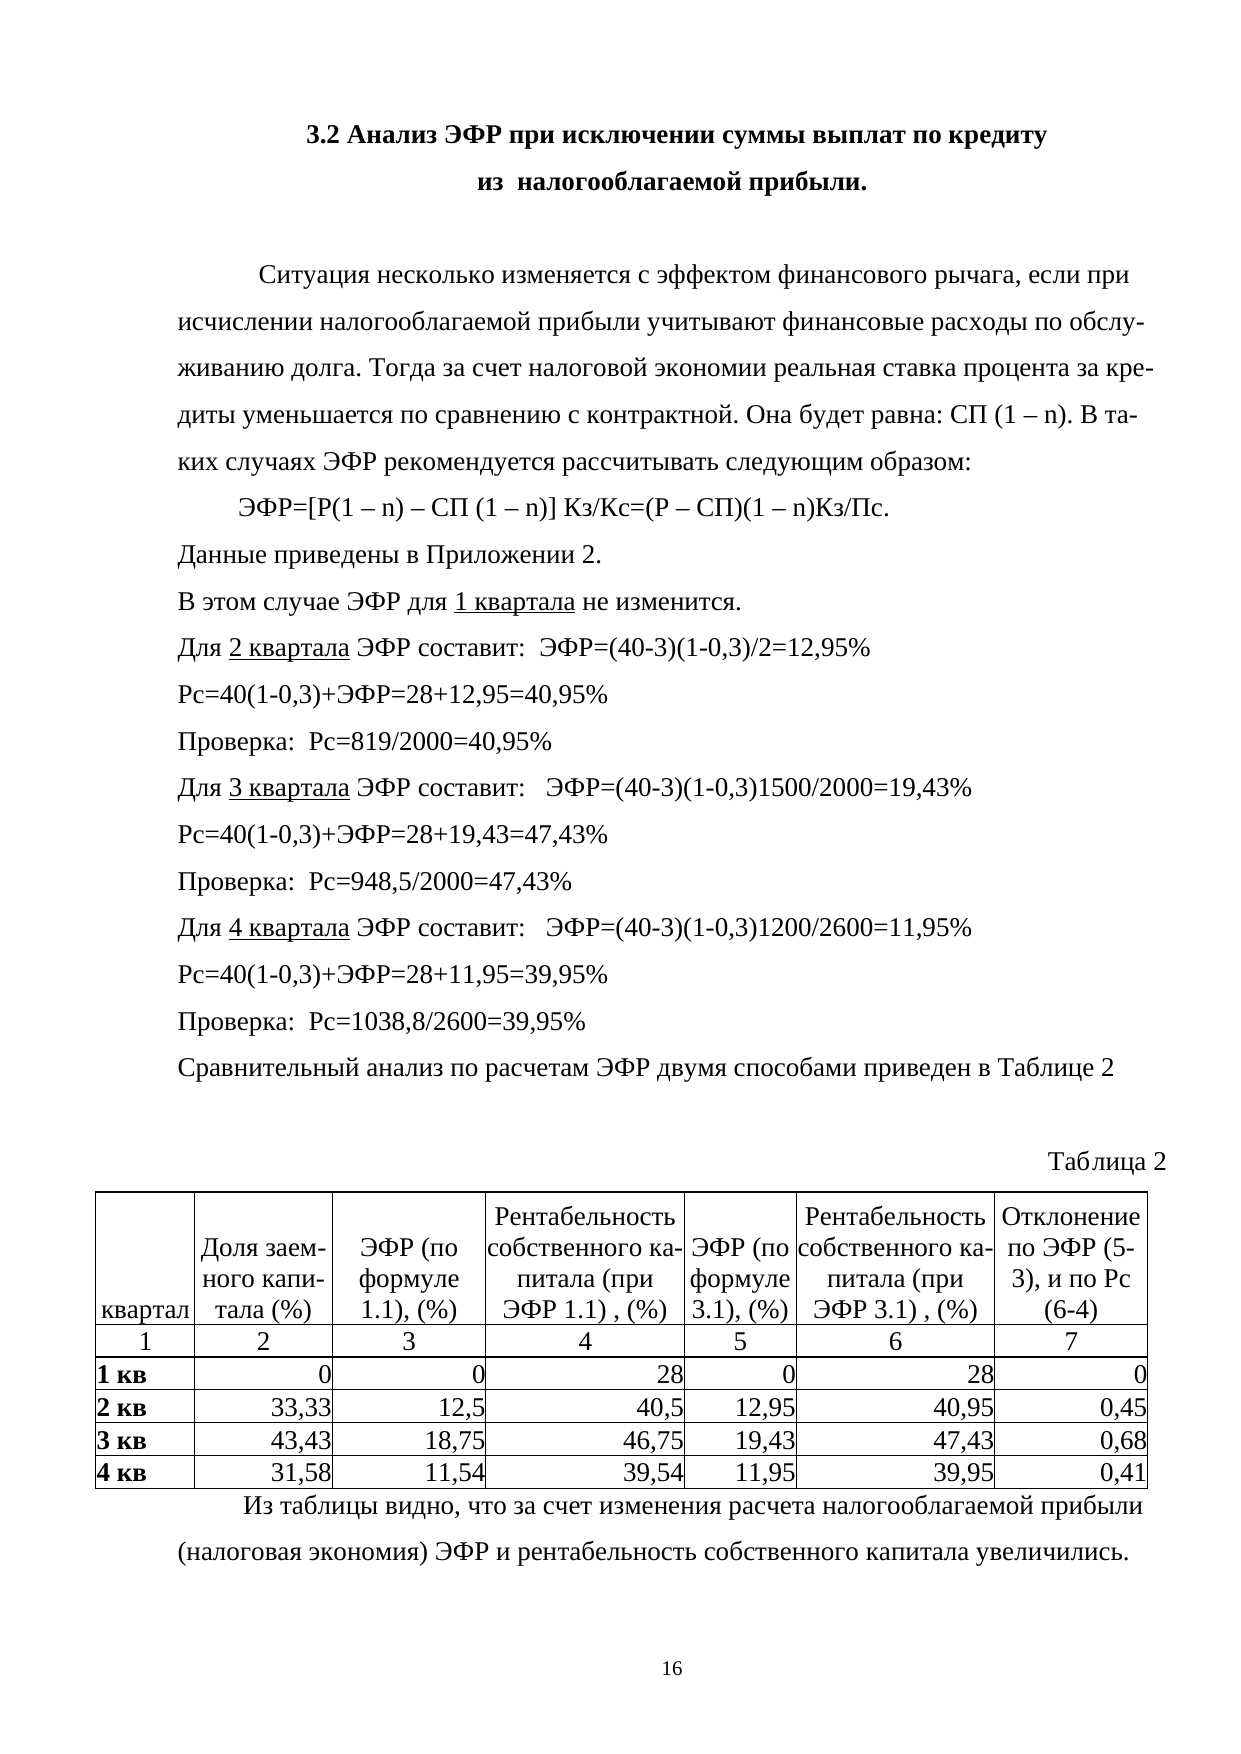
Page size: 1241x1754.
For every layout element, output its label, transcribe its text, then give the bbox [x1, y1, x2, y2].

table_cell 19,43 [685, 1423, 796, 1455]
table_cell 0 [195, 1358, 332, 1389]
table_header Отклонение по ЭФР (5-3), и по Рс (6-4) [995, 1193, 1147, 1324]
table_cell 40,5 [486, 1390, 684, 1422]
table_cell 3 кв [96, 1423, 194, 1455]
table_cell 1 [96, 1325, 194, 1356]
table_cell 46,75 [486, 1423, 684, 1455]
table_header ЭФР (по формуле 1.1), (%) [333, 1193, 485, 1324]
subtitle Таблица 2 [177, 1145, 1167, 1176]
table_cell 0 [333, 1358, 485, 1389]
text Для 4 квартала ЭФР составит: ЭФР=(40-3)(1-0,3)1200/2600=11,95% [177, 911, 1167, 943]
table_cell 3 [333, 1325, 485, 1356]
table_cell 4 [486, 1325, 684, 1356]
text Проверка: Рс=819/2000=40,95% [177, 725, 1167, 756]
table_cell 11,54 [333, 1456, 485, 1488]
text Проверка: Рс=948,5/2000=47,43% [177, 865, 1167, 896]
text Ситуация несколько изменяется с эффектом финансового рычага, если при исчислении налогооблагаемой прибыли учитывают финансовые расходы по обслуживанию долга. Тогда за счет налоговой экономии реальная ставка процента за кредиты уменьшается по сравнению с контрактной. Она будет равна: СП (1 – n). В таких случаях ЭФР рекомендуется рассчитывать следующим образом: [177, 258, 1167, 476]
table_cell 6 [797, 1325, 994, 1356]
table_cell 40,95 [797, 1390, 994, 1422]
text Рс=40(1-0,3)+ЭФР=28+11,95=39,95% [177, 958, 1167, 989]
table_cell 2 [195, 1325, 332, 1356]
table_cell 4 кв [96, 1456, 194, 1488]
text Для 2 квартала ЭФР составит: ЭФР=(40-3)(1-0,3)/2=12,95% [177, 631, 1167, 663]
table_cell 5 [685, 1325, 796, 1356]
table_cell 12,95 [685, 1390, 796, 1422]
table_cell 0,41 [995, 1456, 1147, 1488]
table_cell 28 [486, 1358, 684, 1389]
text Проверка: Рс=1038,8/2600=39,95% [177, 1005, 1167, 1036]
table_cell 31,58 [195, 1456, 332, 1488]
text Сравнительный анализ по расчетам ЭФР двумя способами приведен в Таблице 2 [177, 1051, 1167, 1083]
text Рс=40(1-0,3)+ЭФР=28+12,95=40,95% [177, 678, 1167, 709]
table_cell 0,45 [995, 1390, 1147, 1422]
table_cell 0 [685, 1358, 796, 1389]
text 3.2 Анализ ЭФР при исключении суммы выплат по кредиту [177, 118, 1167, 149]
table_cell 0 [995, 1358, 1147, 1389]
text Данные приведены в Приложении 2. [177, 538, 1167, 569]
table_cell 11,95 [685, 1456, 796, 1488]
table_header Рентабельность собственного капитала (при ЭФР 1.1) , (%) [486, 1193, 684, 1324]
table_header квартал [96, 1193, 194, 1324]
table_cell 7 [995, 1325, 1147, 1356]
table_cell 28 [797, 1358, 994, 1389]
table_header Рентабельность собственного капитала (при ЭФР 3.1) , (%) [797, 1193, 994, 1324]
text Для 3 квартала ЭФР составит: ЭФР=(40-3)(1-0,3)1500/2000=19,43% [177, 771, 1167, 803]
text В этом случае ЭФР для 1 квартала не изменится. [177, 585, 1167, 616]
text из налогооблагаемой прибыли. [177, 165, 1167, 196]
table_cell 39,95 [797, 1456, 994, 1488]
table_cell 47,43 [797, 1423, 994, 1455]
table_cell 39,54 [486, 1456, 684, 1488]
text ЭФР=[Р(1 – n) – СП (1 – n)] Кз/Кс=(Р – СП)(1 – n)Кз/Пс. [177, 491, 1167, 523]
table_cell 43,43 [195, 1423, 332, 1455]
text Из таблицы видно, что за счет изменения расчета налогооблагаемой прибыли (налоговая экономия) ЭФР и рентабельность собственного капитала увеличились. [177, 1489, 1167, 1567]
text Рс=40(1-0,3)+ЭФР=28+19,43=47,43% [177, 818, 1167, 849]
table_header ЭФР (по формуле 3.1), (%) [685, 1193, 796, 1324]
table_header Доля заемного капитала (%) [195, 1193, 332, 1324]
table_cell 18,75 [333, 1423, 485, 1455]
table_cell 1 кв [96, 1358, 194, 1389]
table_cell 12,5 [333, 1390, 485, 1422]
table_cell 33,33 [195, 1390, 332, 1422]
table_cell 0,68 [995, 1423, 1147, 1455]
table_cell 2 кв [96, 1390, 194, 1422]
